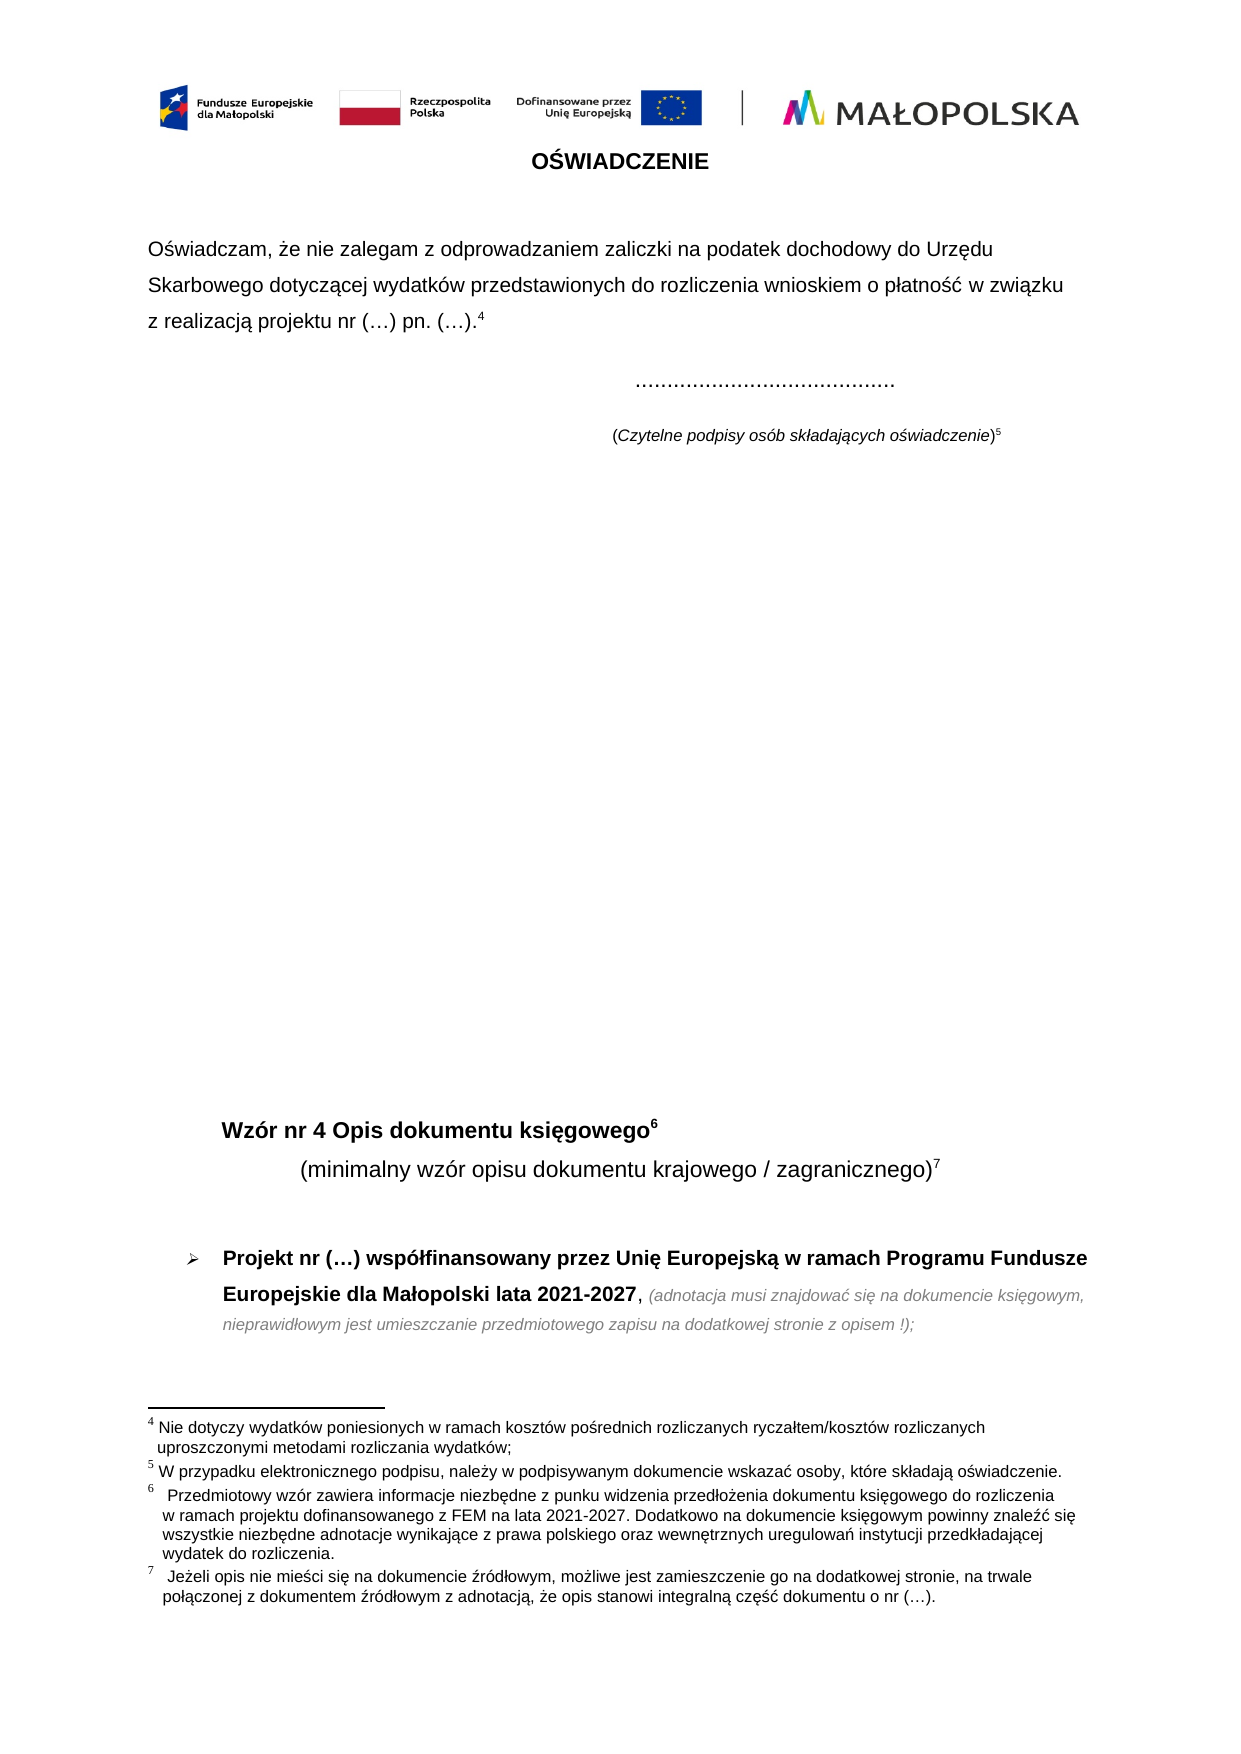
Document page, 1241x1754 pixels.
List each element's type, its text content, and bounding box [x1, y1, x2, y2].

text Oświadczam, że nie zalegam z odprowadzaniem zaliczki na podatek dochodowy do Urzędu Skarbowego dotyczącej wydatków przedstawionych do rozliczenia wnioskiem o płatność w związku z realizacją projektu nr (…) pn. (…). [148, 237, 1093, 333]
picture [147, 73, 1093, 142]
text (minimalny wzór opisu dokumentu krajowego / zagranicznego) [148, 1156, 1093, 1182]
list Projekt nr (…) współfinansowany przez Unię Europejską w ramach Programu Fundusze Europejskie dla Małopolski lata 2021-2027, (adnotacja musi znajdować się na dokumencie księgowym, nieprawidłowym jest umieszczanie przedmiotowego zapisu na dodatkowej stronie z opisem !); [185, 1246, 1093, 1334]
text (Czytelne podpisy osób składających oświadczenie) [148, 426, 1093, 445]
text ......................................... [148, 366, 1093, 392]
text OŚWIADCZENIE [148, 148, 1093, 174]
text Wzór nr 4 Opis dokumentu księgowego [148, 1117, 1093, 1143]
